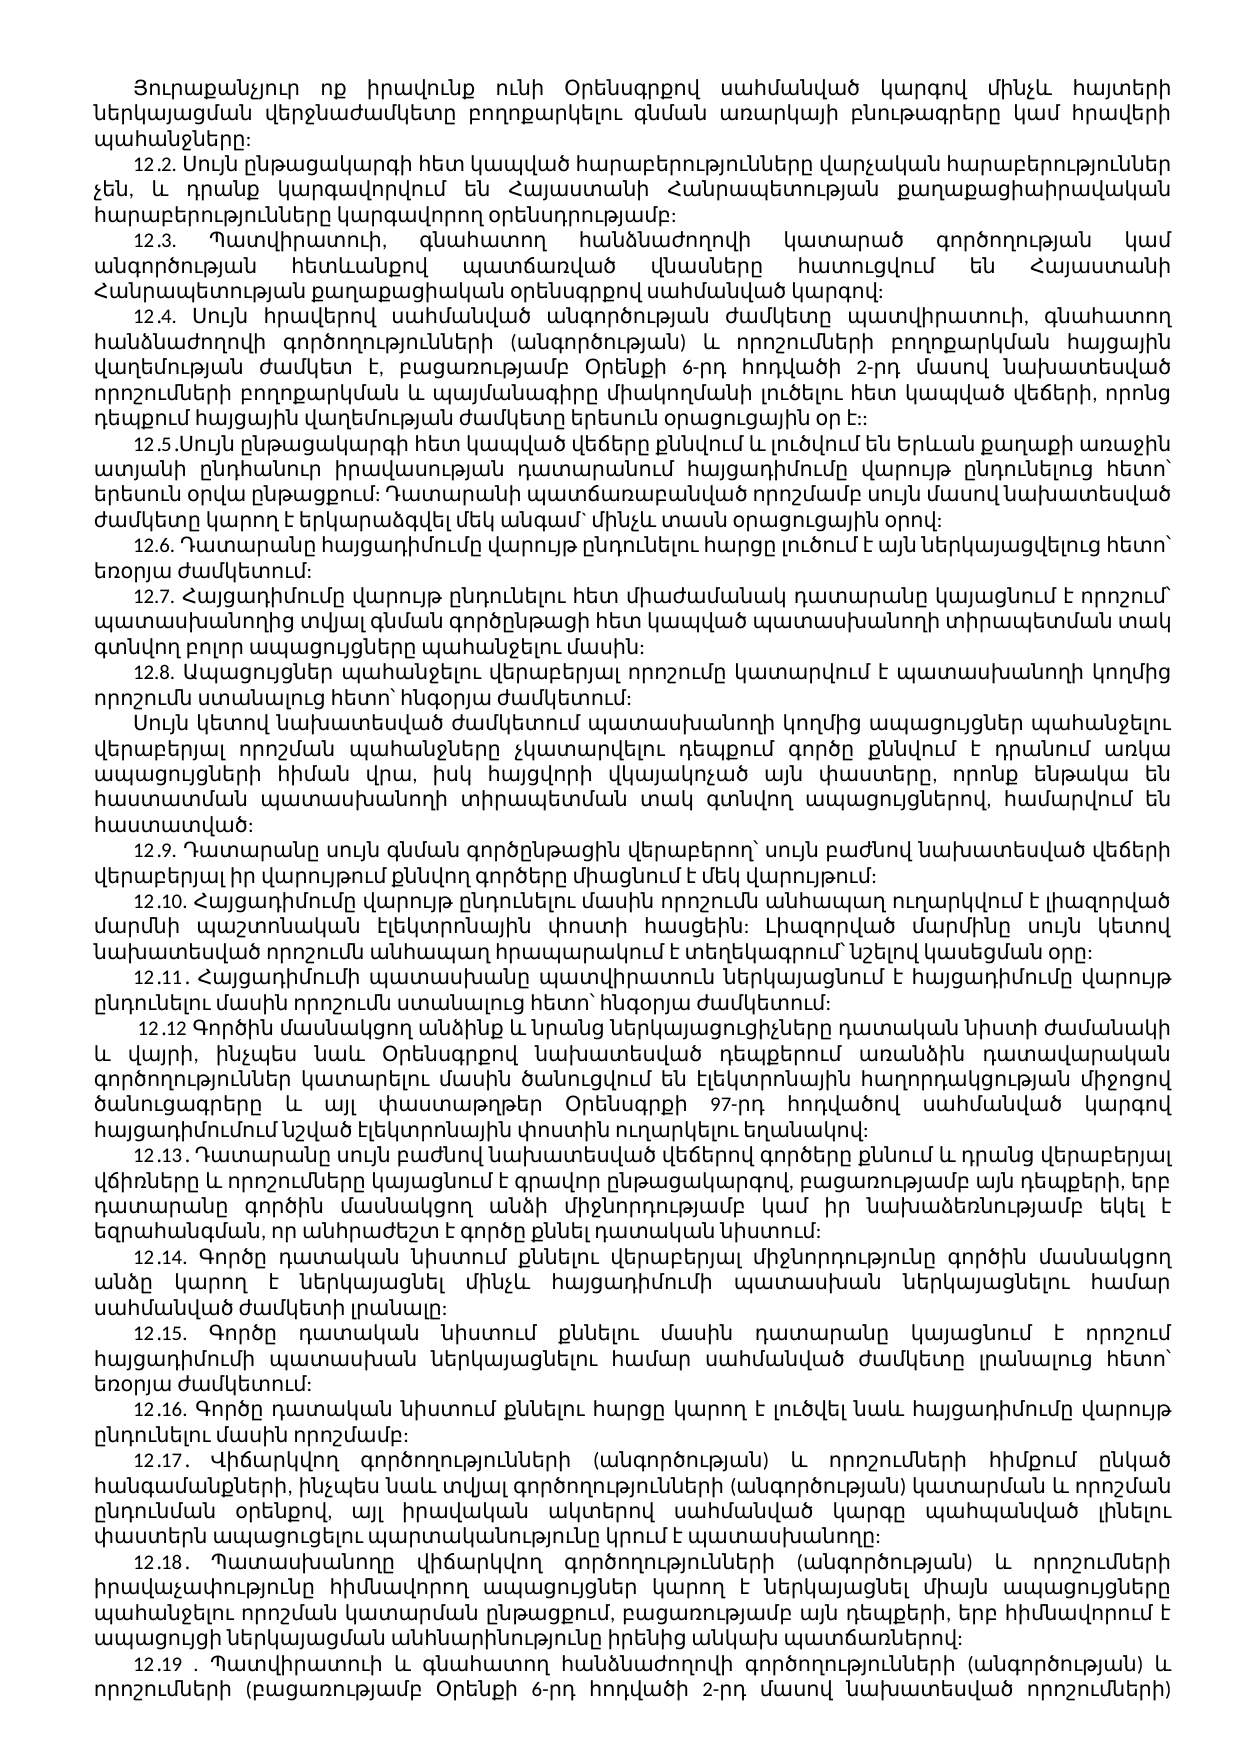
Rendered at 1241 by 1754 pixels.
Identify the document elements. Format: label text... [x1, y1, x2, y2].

text Յուրաքանչյուր ոք իրավունք ունի Օրենսգրքով սահմանված կարգով մինչև հայտերի ներկայացման վերջնաժամկետը բողոքարկելու գնման առարկայի բնութագրերը կամ հրավերի պահանջները: [94, 75, 1171, 151]
text 12․16. Գործը դատական նիստում քննելու հարցը կարող է լուծվել նաև հայցադիմումը վարույթ ընդունելու մասին որոշմամբ: [94, 1397, 1171, 1447]
text 12․13․ Դատարանը սույն բաժնով նախատեսված վեճերով գործերը քննում և դրանց վերաբերյալ վճիռները և որոշումները կայացնում է գրավոր ընթացակարգով, բացառությամբ այն դեպքերի, երբ դատարանը գործին մասնակցող անձի միջնորդությամբ կամ իր նախաձեռնությամբ եկել է եզրահանգման, որ անհրաժեշտ է գործը քննել դատական նիստում: [94, 1142, 1171, 1244]
text 12․18․ Պատասխանողը վիճարկվող գործողությունների (անգործության) և որոշումների իրավաչափությունը հիմնավորող ապացույցներ կարող է ներկայացնել միայն ապացույցները պահանջելու որոշման կատարման ընթացքում, բացառությամբ այն դեպքերի, երբ հիմնավորում է ապացույցի ներկայացման անհնարինությունը իրենից անկախ պատճառներով: [94, 1549, 1171, 1651]
text Սույն կետով նախատեսված ժամկետում պատասխանողի կողմից ապացույցներ պահանջելու վերաբերյալ որոշման պահանջները չկատարվելու դեպքում գործը քննվում է դրանում առկա ապացույցների հիման վրա, իսկ հայցվորի վկայակոչած այն փաստերը, որոնք ենթակա են հաստատման պատասխանողի տիրապետման տակ գտնվող ապացույցներով, համարվում են հաստատված: [94, 710, 1171, 837]
text 12․12 Գործին մասնակցող անձինք և նրանց ներկայացուցիչները դատական նիստի ժամանակի և վայրի, ինչպես նաև Օրենսգրքով նախատեսված դեպքերում առանձին դատավարական գործողություններ կատարելու մասին ծանուցվում են էլեկտրոնային հաղորդակցության միջոցով ծանուցագրերը և այլ փաստաթղթեր Օրենսգրքի 97-րդ հոդվածով սահմանված կարգով հայցադիմումում նշված էլեկտրոնային փոստին ուղարկելու եղանակով: [94, 1015, 1171, 1142]
text 12․5․Սույն ընթացակարգի հետ կապված վեճերը քննվում և լուծվում են Երևան քաղաքի առաջին ատյանի ընդհանուր իրավասության դատարանում հայցադիմումը վարույթ ընդունելուց հետո՝ երեսուն օրվա ընթացքում: Դատարանի պատճառաբանված որոշմամբ սույն մասով նախատեսված ժամկետը կարող է երկարաձգվել մեկ անգամ` մինչև տասն օրացուցային օրով: [94, 431, 1171, 532]
text 12․9. Դատարանը սույն գնման գործընթացին վերաբերող՝ սույն բաժնով նախատեսված վեճերի վերաբերյալ իր վարույթում քննվող գործերը միացնում է մեկ վարույթում: [94, 837, 1171, 888]
text 12.6. Դատարանը հայցադիմումը վարույթ ընդունելու հարցը լուծում է այն ներկայացվելուց հետո՝ եռօրյա ժամկետում: [94, 532, 1171, 583]
text 12.7. Հայցադիմումը վարույթ ընդունելու հետ միաժամանակ դատարանը կայացնում է որոշում՝ պատասխանողից տվյալ գնման գործընթացի հետ կապված պատասխանողի տիրապետման տակ գտնվող բոլոր ապացույցները պահանջելու մասին: [94, 583, 1171, 659]
text 12․17․ Վիճարկվող գործողությունների (անգործության) և որոշումների հիմքում ընկած հանգամանքների, ինչպես նաև տվյալ գործողությունների (անգործության) կատարման և որոշման ընդունման օրենքով, այլ իրավական ակտերով սահմանված կարգը պահպանված լինելու փաստերն ապացուցելու պարտականությունը կրում է պատասխանողը: [94, 1447, 1171, 1549]
text 12.8. Ապացույցներ պահանջելու վերաբերյալ որոշումը կատարվում է պատասխանողի կողմից որոշումն ստանալուց հետո՝ հնգօրյա ժամկետում: [94, 659, 1171, 710]
text 12․11․ Հայցադիմումի պատասխանը պատվիրատուն ներկայացնում է հայցադիմումը վարույթ ընդունելու մասին որոշումն ստանալուց հետո՝ հնգօրյա ժամկետում: [94, 964, 1171, 1015]
text 12․3. Պատվիրատուի, գնահատող հանձնաժողովի կատարած գործողության կամ անգործության հետևանքով պատճառված վնասները հատուցվում են Հայաստանի Հանրապետության քաղաքացիական օրենսգրքով սահմանված կարգով: [94, 227, 1171, 304]
text 12․4. Սույն հրավերով սահմանված անգործության ժամկետը պատվիրատուի, գնահատող հանձնաժողովի գործողությունների (անգործության) և որոշումների բողոքարկման հայցային վաղեմության ժամկետ է, բացառությամբ Օրենքի 6-րդ հոդվածի 2-րդ մասով նախատեսված որոշումների բողոքարկման և պայմանագիրը միակողմանի լուծելու հետ կապված վեճերի, որոնց դեպքում հայցային վաղեմության ժամկետը երեսուն օրացուցային օր է:: [94, 304, 1171, 431]
text 12․14. Գործը դատական նիստում քննելու վերաբերյալ միջնորդությունը գործին մասնակցող անձը կարող է ներկայացնել մինչև հայցադիմումի պատասխան ներկայացնելու համար սահմանված ժամկետի լրանալը: [94, 1244, 1171, 1320]
text 12․10. Հայցադիմումը վարույթ ընդունելու մասին որոշումն անհապաղ ուղարկվում է լիազորված մարմնի պաշտոնական էլեկտրոնային փոստի հասցեին: Լիազորված մարմինը սույն կետով նախատեսված որոշումն անհապաղ հրապարակում է տեղեկագրում՝ նշելով կասեցման օրը: [94, 888, 1171, 964]
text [94, 1651, 1171, 1702]
text 12․2. Սույն ընթացակարգի հետ կապված հարաբերությունները վարչական հարաբերություններ չեն, և դրանք կարգավորվում են Հայաստանի Հանրապետության քաղաքացիաիրավական հարաբերությունները կարգավորող օրենսդրությամբ: [94, 151, 1171, 227]
text 12․15. Գործը դատական նիստում քննելու մասին դատարանը կայացնում է որոշում հայցադիմումի պատասխան ներկայացնելու համար սահմանված ժամկետը լրանալուց հետո՝ եռօրյա ժամկետում: [94, 1320, 1171, 1397]
